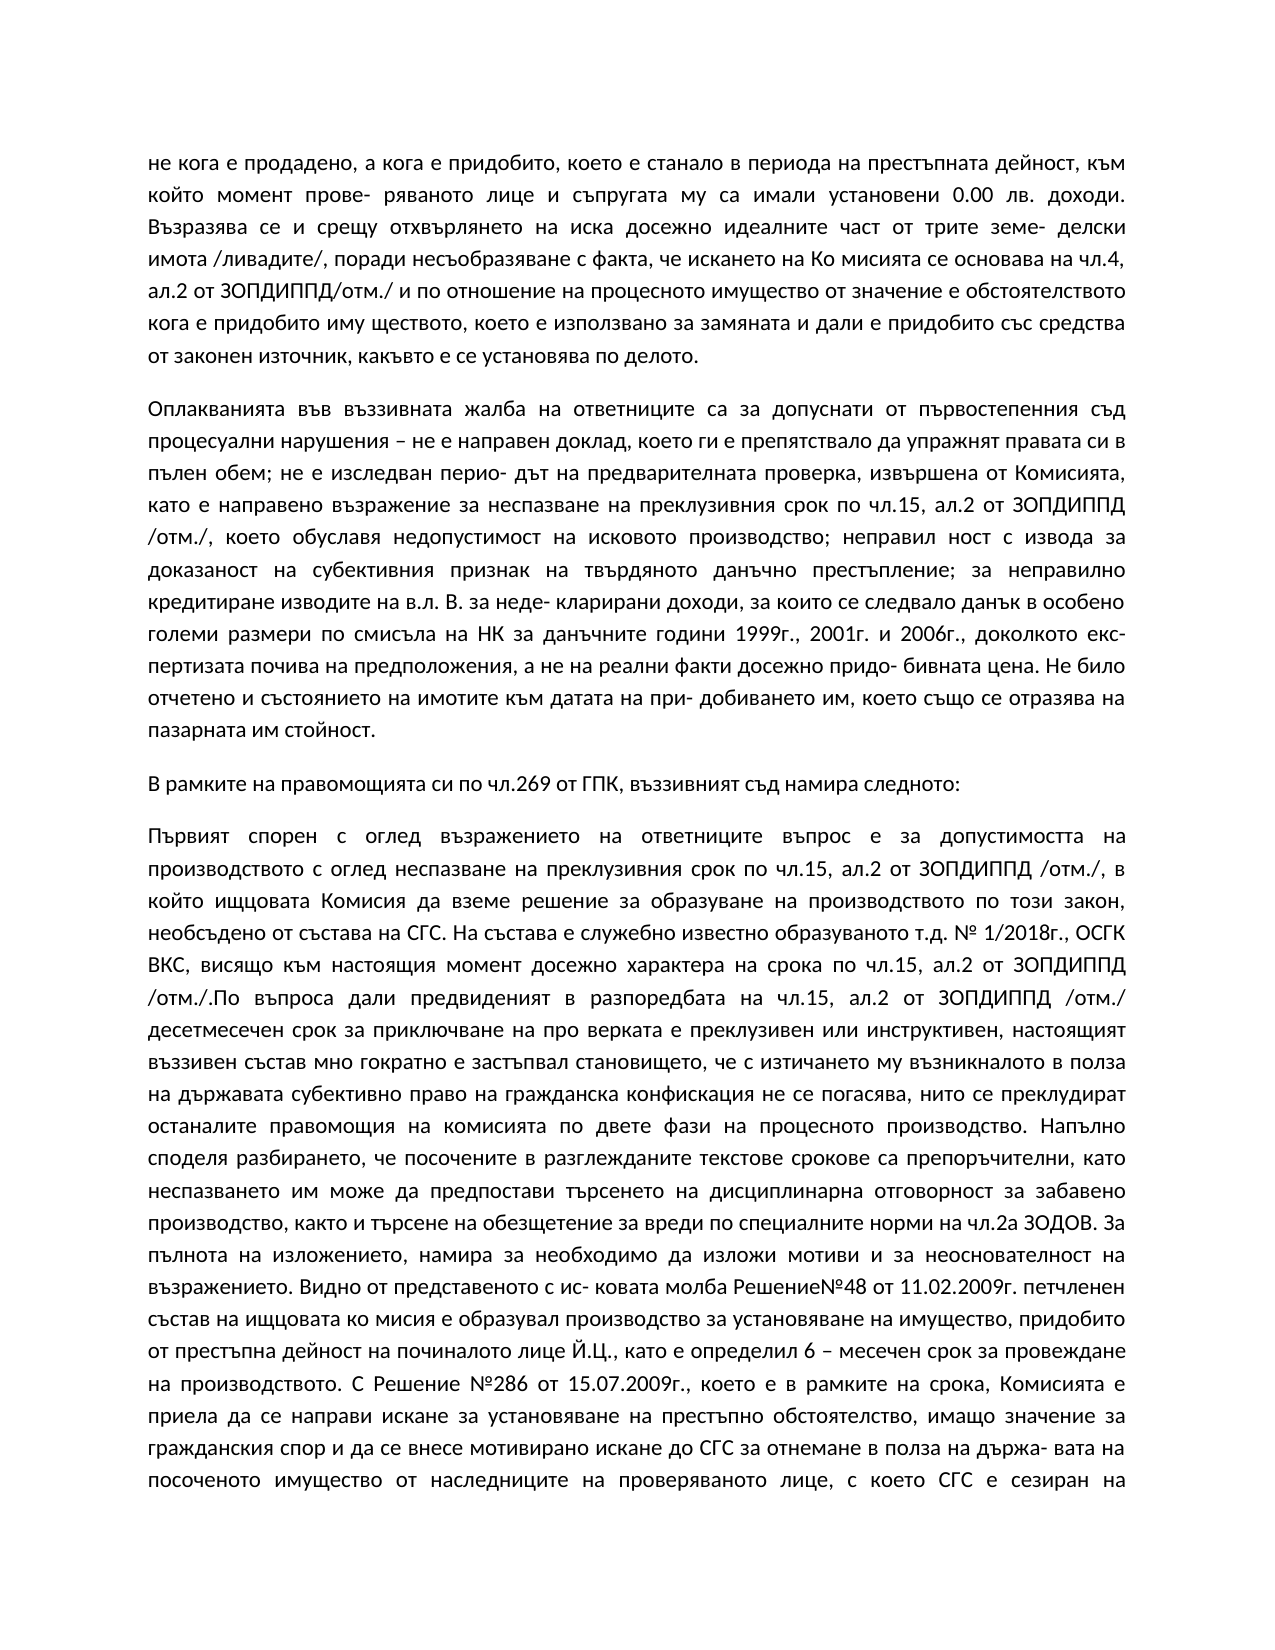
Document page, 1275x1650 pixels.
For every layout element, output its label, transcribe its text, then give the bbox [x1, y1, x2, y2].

text Оплакванията във въззивната жалба на ответниците са за допуснати от първостепенния съд процесуални нарушения – не е направен доклад, което ги е препятствало да упражнят правата си в пълен обем; не е изследван перио- дът на предварителната проверка, извършена от Комисията, като е направено възражение за неспазване на преклузивния срок по чл.15, ал.2 от ЗОПДИППД /отм./, което обуславя недопустимост на исковото производство; неправил ност с извода за доказаност на субективния признак на твърдяното данъчно престъпление; за неправилно кредитиране изводите на в.л. В. за неде- кларирани доходи, за които се следвало данък в особено големи размери по смисъла на НК за данъчните години 1999г., 2001г. и 2006г., доколкото екс- пертизата почива на предположения, а не на реални факти досежно придо- бивната цена. Не било отчетено и състоянието на имотите към датата на при- добиването им, което също се отразява на пазарната им стойност. [148, 394, 1127, 744]
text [148, 822, 1127, 1493]
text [148, 148, 1127, 369]
text В рамките на правомощията си по чл.269 от ГПК, въззивният съд намира следното: [148, 769, 1127, 797]
